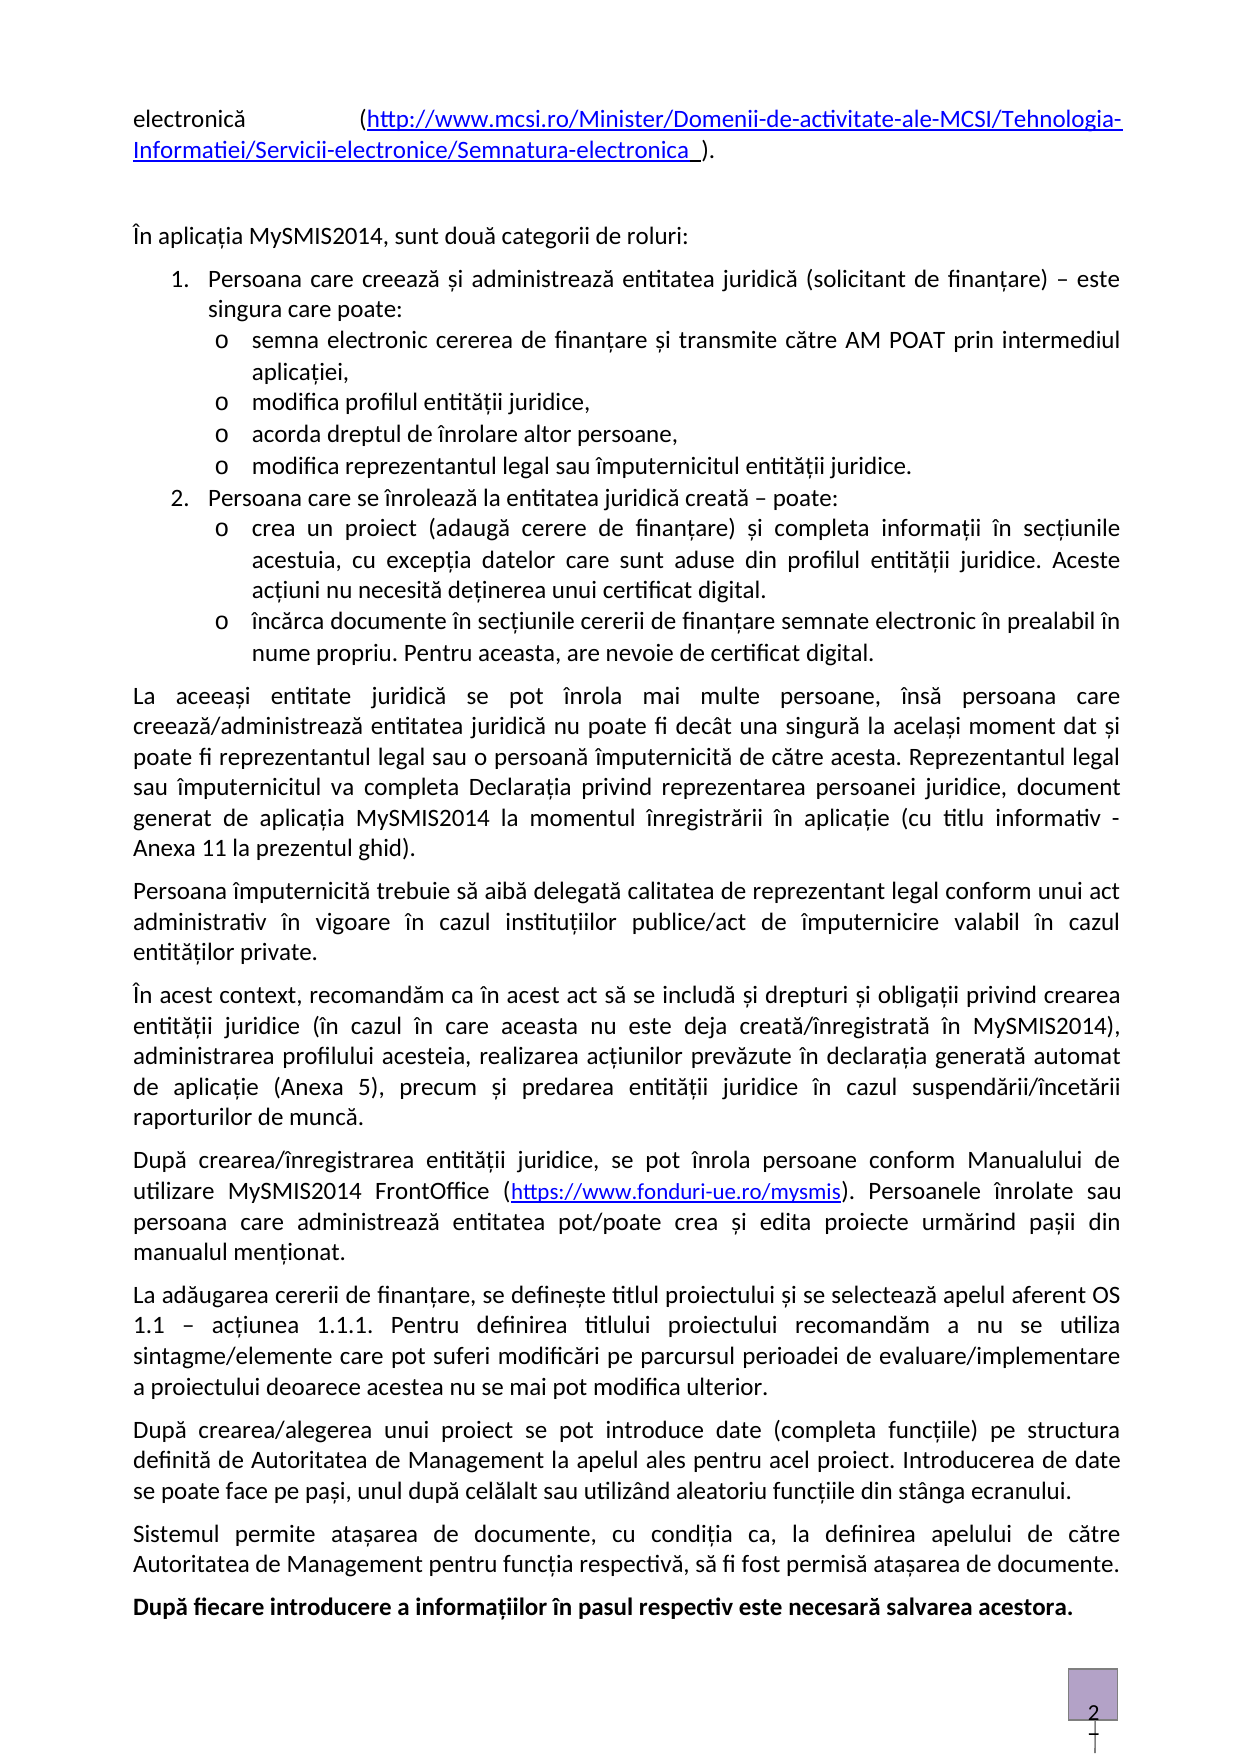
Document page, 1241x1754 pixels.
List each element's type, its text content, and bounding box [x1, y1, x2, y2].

list modifica reprezentantul legal sau împuternicitul entității juridice. [214, 450, 1122, 482]
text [133, 103, 1122, 164]
list acorda dreptul de înrolare altor persoane, [214, 418, 1122, 450]
list semna electronic cererea de finanțare și transmite către AM POAT prin intermediul aplicației, [214, 324, 1122, 386]
list modifica profilul entității juridice, [214, 386, 1122, 418]
list crea un proiect (adaugă cerere de finanțare) și completa informații în secțiunile acestuia, cu excepția datelor care sunt aduse din profilul entității juridice. Aceste acțiuni nu necesită deținerea unui certificat digital. [214, 512, 1122, 605]
text La aceeași entitate juridică se pot înrola mai multe persoane, însă persoana care creează/administrează entitatea juridică nu poate fi decât una singură la același moment dat și poate fi reprezentantul legal sau o persoană împuternicită de către acesta. Reprezentantul legal sau împuternicitul va completa Declarația privind reprezentarea persoanei juridice, document generat de aplicația MySMIS2014 la momentul înregistrării în aplicație (cu titlu informativ - Anexa 11 la prezentul ghid). [133, 680, 1122, 863]
text După crearea/înregistrarea entității juridice, se pot înrola persoane conform Manualului de utilizare MySMIS2014 FrontOffice (https://www.fonduri-ue.ro/mysmis). Persoanele înrolate sau persoana care administrează entitatea pot/poate crea și edita proiecte urmărind pașii din manualul menționat. [133, 1144, 1122, 1267]
list Persoana care se înrolează la entitatea juridică creată – poate: [170, 482, 1122, 512]
text Persoana împuternicită trebuie să aibă delegată calitatea de reprezentant legal conform unui act administrativ în vigoare în cazul instituțiilor publice/act de împuternicire valabil în cazul entităților private. [133, 875, 1122, 967]
list încărca documente în secțiunile cererii de finanțare semnate electronic în prealabil în nume propriu. Pentru aceasta, are nevoie de certificat digital. [214, 605, 1122, 667]
text După fiecare introducere a informațiilor în pasul respectiv este necesară salvarea acestora. [133, 1591, 1122, 1622]
list Persoana care creează și administrează entitatea juridică (solicitant de finanțare) – este singura care poate: [170, 263, 1122, 324]
text După crearea/alegerea unui proiect se pot introduce date (completa funcțiile) pe structura definită de Autoritatea de Management la apelul ales pentru acel proiect. Introducerea de date se poate face pe pași, unul după celălalt sau utilizând aleatoriu funcțiile din stânga ecranului. [133, 1414, 1122, 1505]
text În aplicația MySMIS2014, sunt două categorii de roluri: [133, 220, 1122, 251]
text La adăugarea cererii de finanțare, se definește titlul proiectului și se selectează apelul aferent OS 1.1 – acțiunea 1.1.1. Pentru definirea titlului proiectului recomandăm a nu se utiliza sintagme/elemente care pot suferi modificări pe parcursul perioadei de evaluare/implementare a proiectului deoarece acestea nu se mai pot modifica ulterior. [133, 1279, 1122, 1401]
text În acest context, recomandăm ca în acest act să se includă și drepturi și obligații privind crearea entității juridice (în cazul în care aceasta nu este deja creată/înregistrată în MySMIS2014), administrarea profilului acesteia, realizarea acțiunilor prevăzute în declarația generată automat de aplicație (Anexa 5), precum și predarea entității juridice în cazul suspendării/încetării raporturilor de muncă. [133, 979, 1122, 1132]
text Sistemul permite atașarea de documente, cu condiția ca, la definirea apelului de către Autoritatea de Management pentru funcția respectivă, să fi fost permisă atașarea de documente. [133, 1518, 1122, 1579]
